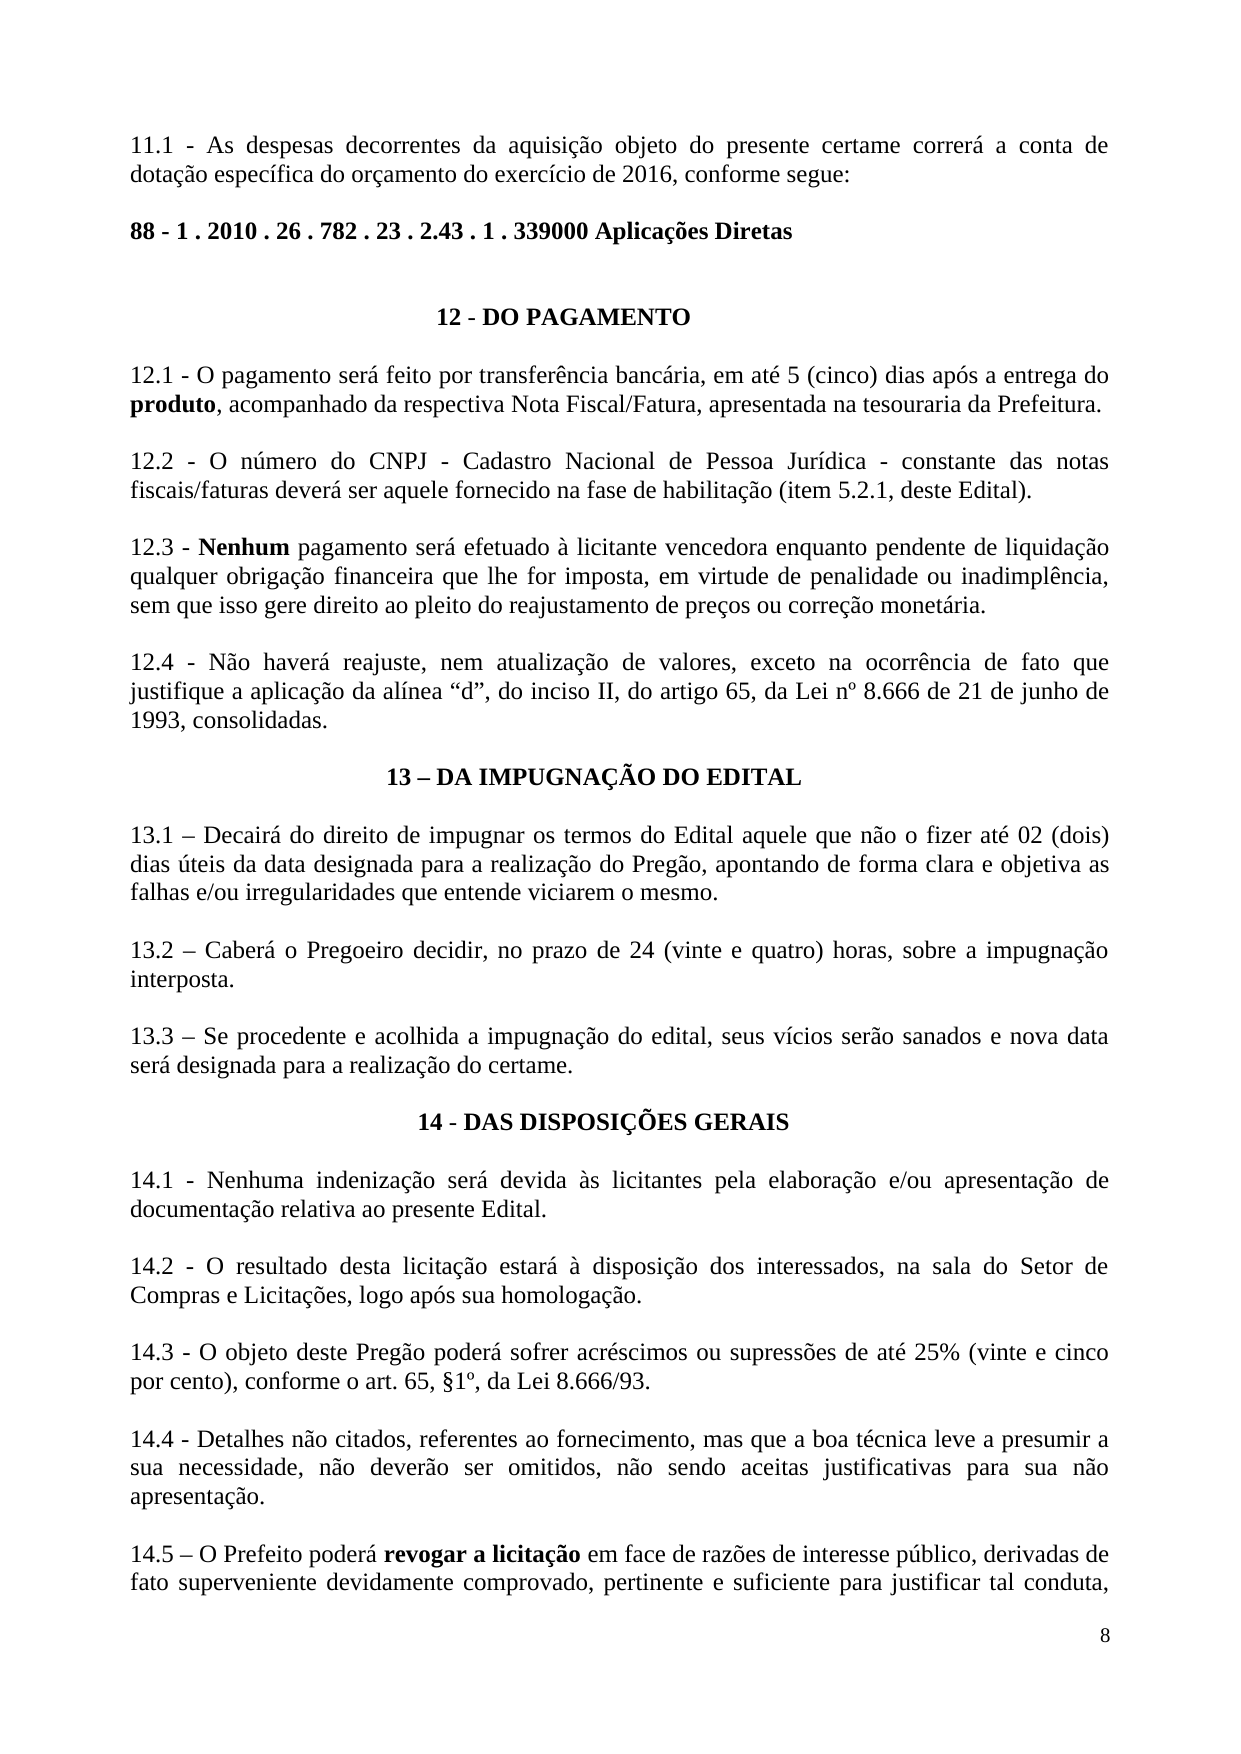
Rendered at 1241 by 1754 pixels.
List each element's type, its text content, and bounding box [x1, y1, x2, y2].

text 14.3 - O objeto deste Pregão poderá sofrer acréscimos ou supressões de até 25% (vinte e cinco por cento), conforme o art. 65, §1º, da Lei 8.666/93. [130, 1337, 1110, 1395]
text 12.4 - Não haverá reajuste, nem atualização de valores, exceto na ocorrência de fato que justifique a aplicação da alínea “d”, do inciso II, do artigo 65, da Lei nº 8.666 de 21 de junho de 1993, consolidadas. [130, 647, 1110, 734]
text 13.3 – Se procedente e acolhida a impugnação do edital, seus vícios serão sanados e nova data será designada para a realização do certame. [130, 1021, 1110, 1079]
text 12 - DO PAGAMENTO [130, 302, 1110, 331]
text 14 - DAS DISPOSIÇÕES GERAIS [130, 1107, 1110, 1136]
text 13 – DA IMPUGNAÇÃO DO EDITAL [130, 762, 1110, 791]
text 12.1 - O pagamento será feito por transferência bancária, em até 5 (cinco) dias após a entrega do produto, acompanhado da respectiva Nota Fiscal/Fatura, apresentada na tesouraria da Prefeitura. [130, 360, 1110, 417]
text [130, 1539, 1110, 1596]
text 14.4 - Detalhes não citados, referentes ao fornecimento, mas que a boa técnica leve a presumir a sua necessidade, não deverão ser omitidos, não sendo aceitas justificativas para sua não apresentação. [130, 1424, 1110, 1510]
text 12.2 - O número do CNPJ - Cadastro Nacional de Pessoa Jurídica - constante das notas fiscais/faturas deverá ser aquele fornecido na fase de habilitação (item 5.2.1, deste Edital). [130, 446, 1110, 504]
text 13.2 – Caberá o Pregoeiro decidir, no prazo de 24 (vinte e quatro) horas, sobre a impugnação interposta. [130, 935, 1110, 992]
text 12.3 - Nenhum pagamento será efetuado à licitante vencedora enquanto pendente de liquidação qualquer obrigação financeira que lhe for imposta, em virtude de penalidade ou inadimplência, sem que isso gere direito ao pleito do reajustamento de preços ou correção monetária. [130, 532, 1110, 619]
text 14.2 - O resultado desta licitação estará à disposição dos interessados, na sala do Setor de Compras e Licitações, logo após sua homologação. [130, 1251, 1110, 1309]
text 11.1 - As despesas decorrentes da aquisição objeto do presente certame correrá a conta de dotação específica do orçamento do exercício de 2016, conforme segue: [130, 130, 1110, 187]
text 88 - 1 . 2010 . 26 . 782 . 23 . 2.43 . 1 . 339000 Aplicações Diretas [130, 216, 1110, 245]
text 14.1 - Nenhuma indenização será devida às licitantes pela elaboração e/ou apresentação de documentação relativa ao presente Edital. [130, 1165, 1110, 1222]
text 13.1 – Decairá do direito de impugnar os termos do Edital aquele que não o fizer até 02 (dois) dias úteis da data designada para a realização do Pregão, apontando de forma clara e objetiva as falhas e/ou irregularidades que entende viciarem o mesmo. [130, 820, 1110, 906]
